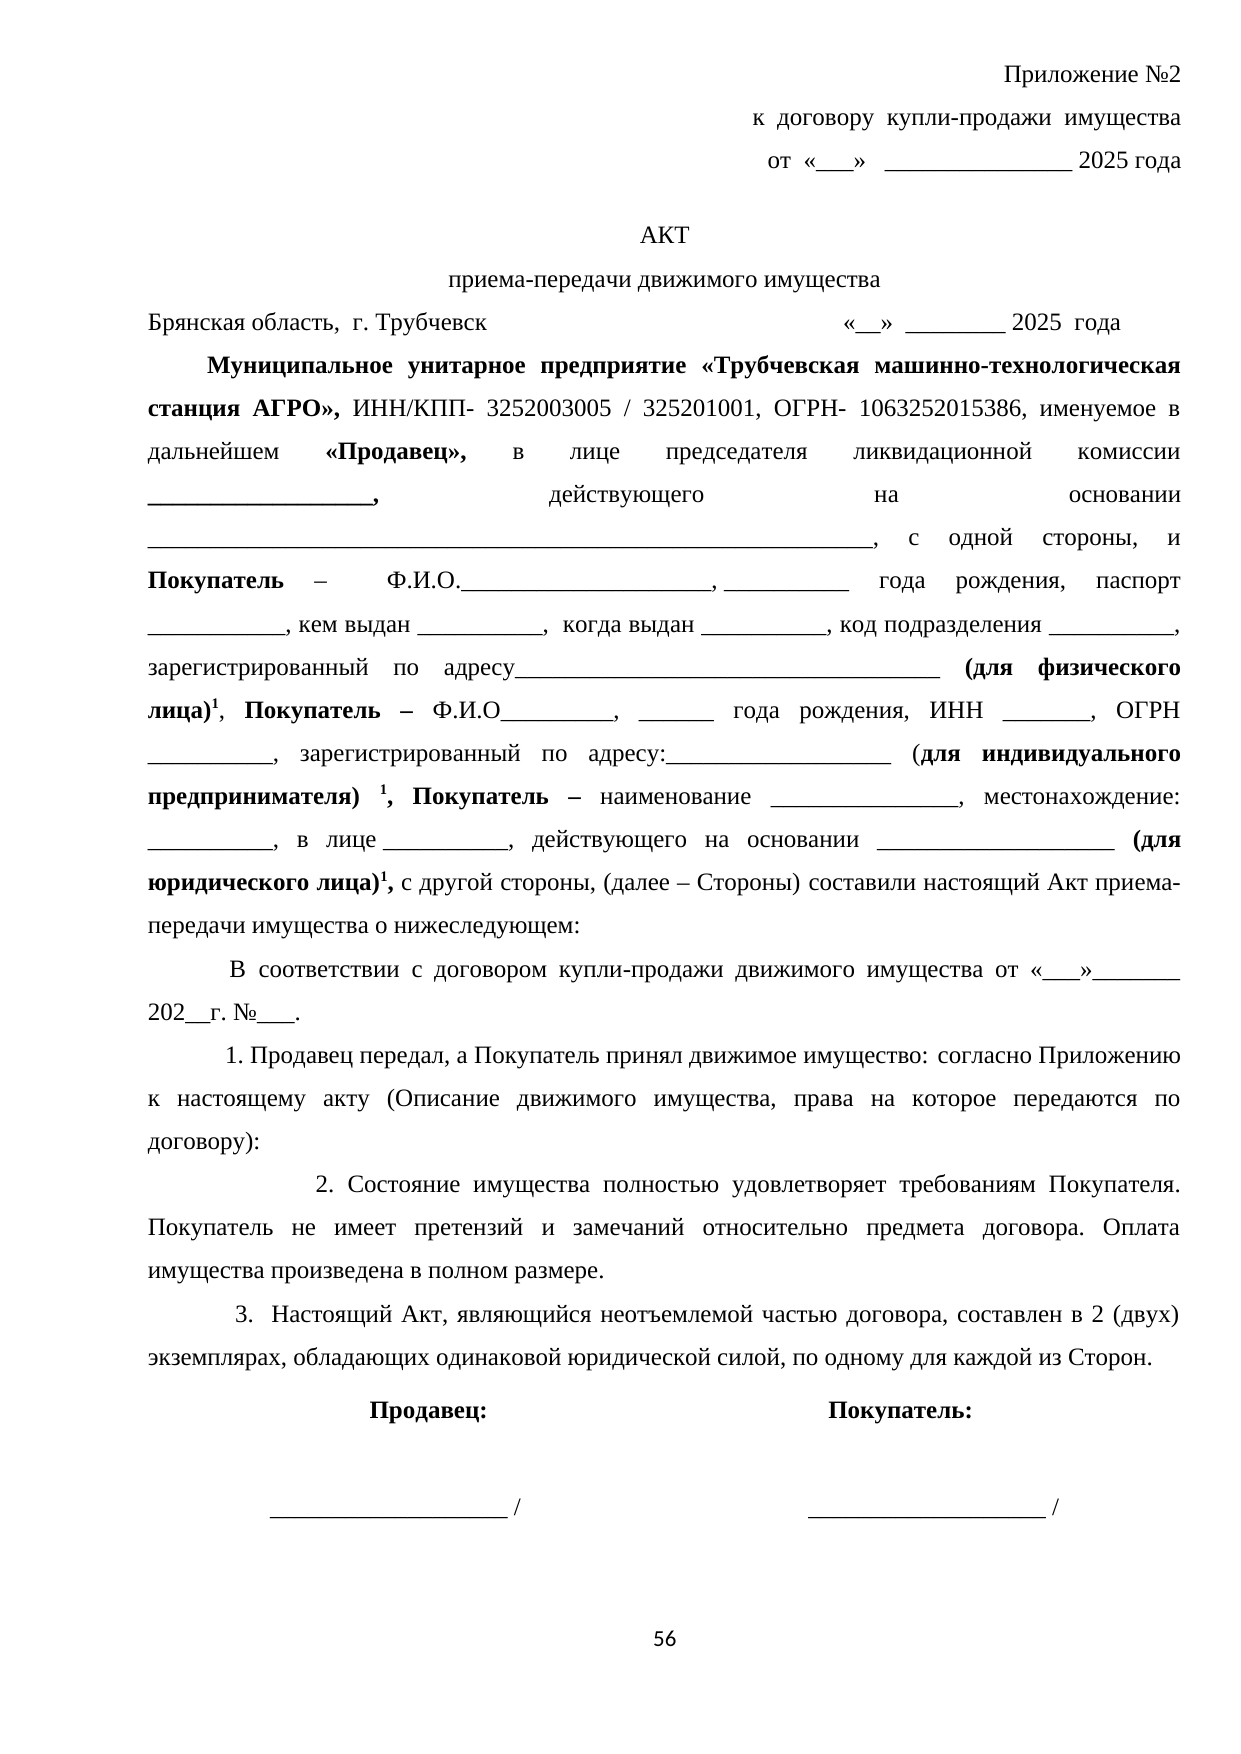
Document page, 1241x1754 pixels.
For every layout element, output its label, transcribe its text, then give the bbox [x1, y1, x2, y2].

text В соответствии с договором купли-продажи движимого имущества от «___»_______ 202__г. №___. [148, 954, 1181, 1026]
table_header Продавец: [193, 1385, 664, 1449]
text от «___» _______________ 2025 года [148, 145, 1181, 174]
text Муниципальное унитарное предприятие «Трубчевская машинно-технологическая станция АГРО», ИНН/КПП- 3252003005 / 325201001, ОГРН- 1063252015386, именуемое в дальнейшем «Продавец», в лице председателя ликвидационной комиссии __________________, действующего на основании __________________________________________________________, с одной стороны, и Покупатель – Ф.И.О.____________________, __________ года рождения, паспорт ___________, кем выдан __________, когда выдан __________, код подразделения __________, зарегистрированный по адресу__________________________________ (для физического лица)1, Покупатель – Ф.И.О_________, ______ года рождения, ИНН _______, ОГРН __________, зарегистрированный по адресу:__________________ (для индивидуального предпринимателя) 1, Покупатель – наименование _______________, местонахождение: __________, в лице __________, действующего на основании ___________________ (для юридического лица)1, с другой стороны, (далее – Стороны) составили настоящий Акт приема-передачи имущества о нижеследующем: [148, 350, 1181, 939]
text Брянская область, г. Трубчевск «__» ________ 2025 года [148, 307, 1181, 336]
text к договору купли-продажи имущества [148, 102, 1181, 131]
text ___________________ / ___________________ / [148, 1492, 1181, 1521]
table_header Покупатель: [664, 1385, 1136, 1449]
text 1. Продавец передал, а Покупатель принял движимое имущество: согласно Приложению к настоящему акту (Описание движимого имущества, права на которое передаются по договору): [148, 1040, 1181, 1155]
text приема-передачи движимого имущества [148, 264, 1181, 292]
text АКТ [148, 221, 1181, 249]
text 2. Состояние имущества полностью удовлетворяет требованиям Покупателя. Покупатель не имеет претензий и замечаний относительно предмета договора. Оплата имущества произведена в полном размере. [148, 1169, 1181, 1284]
text Приложение №2 [148, 59, 1181, 88]
text 3. Настоящий Акт, являющийся неотъемлемой частью договора, составлен в 2 (двух) экземплярах, обладающих одинаковой юридической силой, по одному для каждой из Сторон. [148, 1299, 1181, 1371]
